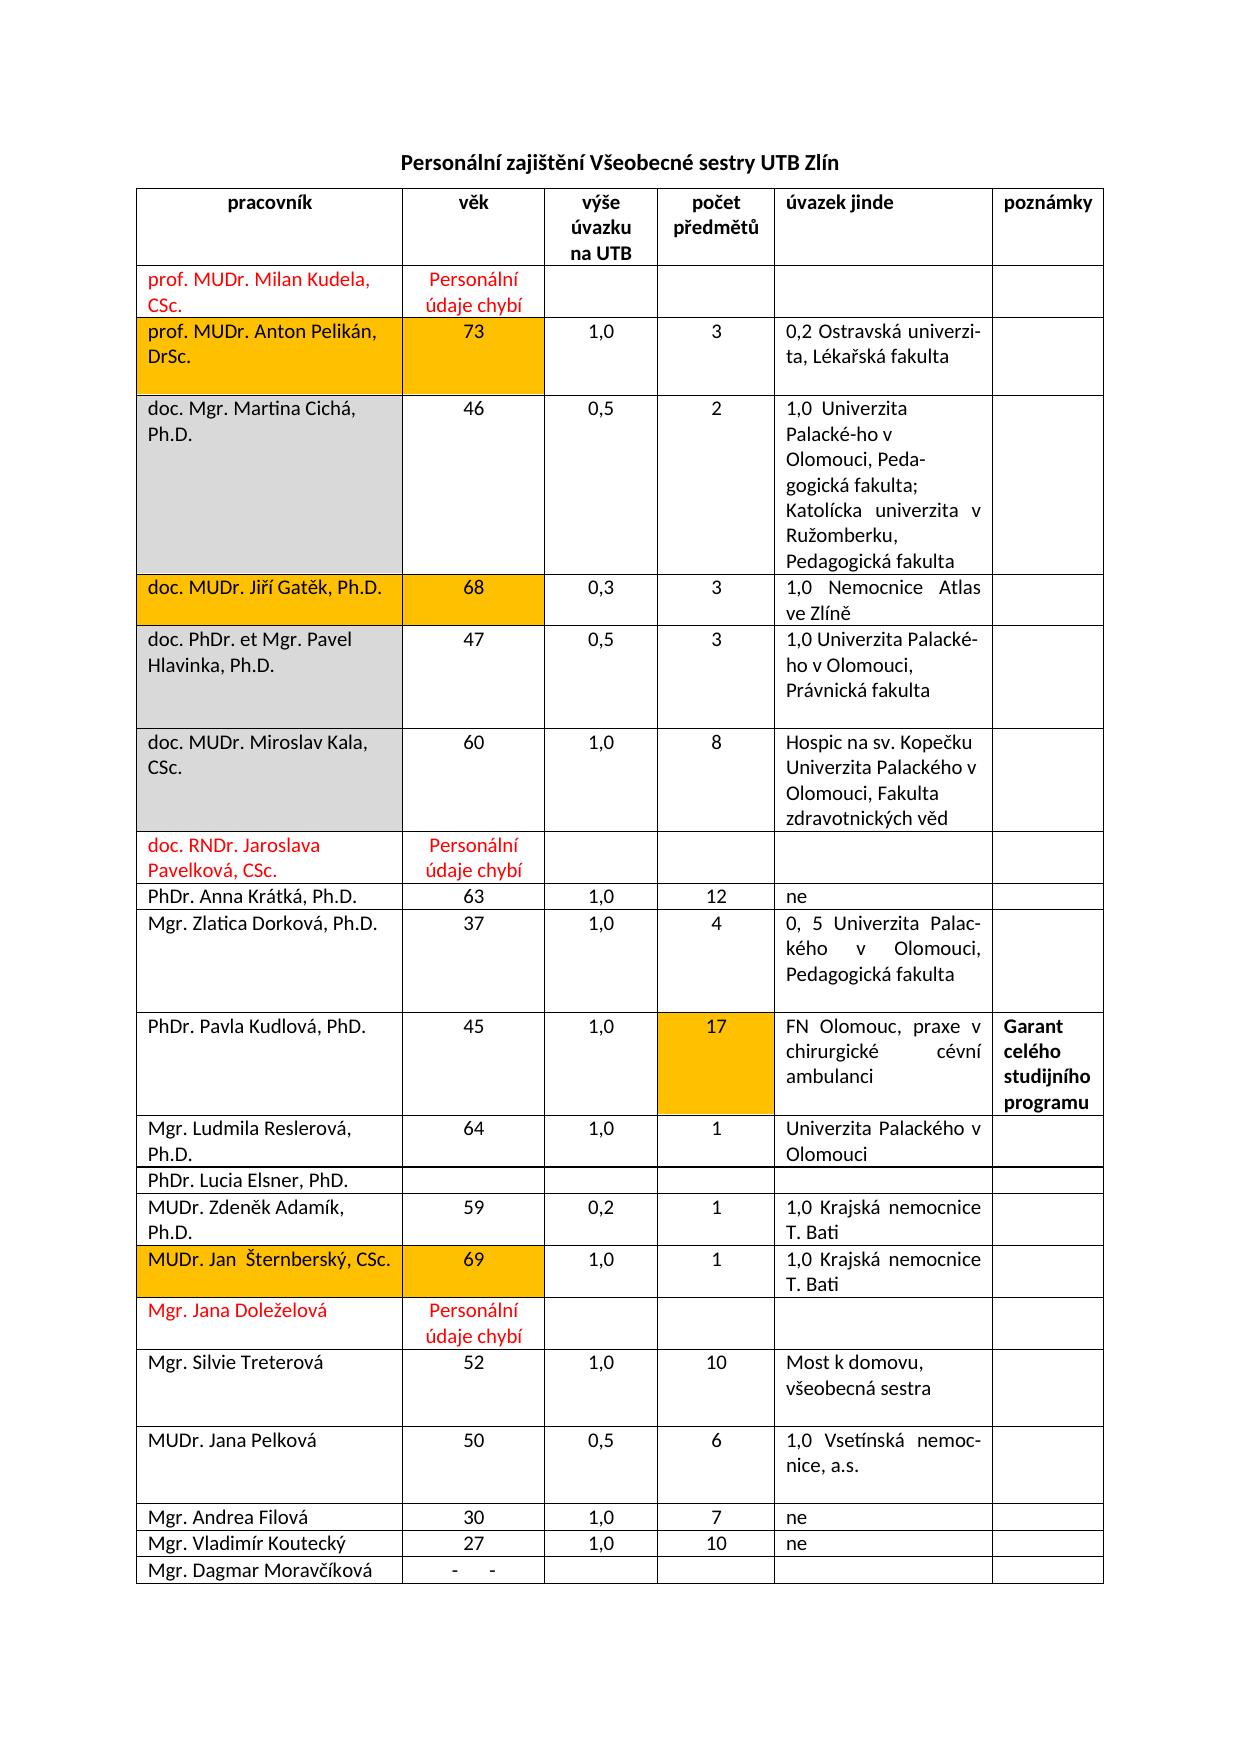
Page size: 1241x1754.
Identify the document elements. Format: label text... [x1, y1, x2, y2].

table_cell doc. Mgr. Martina Cichá, Ph.D. [137, 396, 402, 573]
table_cell doc. MUDr. Jiří Gatěk, Ph.D. [137, 575, 402, 625]
table_cell [658, 1298, 774, 1348]
table_cell doc. MUDr. Miroslav Kala, CSc. [137, 729, 402, 831]
table_cell [993, 910, 1103, 1012]
table_cell 2 [658, 396, 774, 573]
table_cell 0,2 Ostravská univerzi- ta, Lékařská fakulta [775, 318, 992, 394]
table_cell 59 [403, 1194, 544, 1245]
table_cell 10 [658, 1531, 774, 1556]
table_cell [993, 832, 1103, 883]
table_cell 37 [403, 910, 544, 1012]
table_cell [993, 1168, 1103, 1193]
table_cell 1,0 [545, 318, 657, 394]
table_cell 0,3 [545, 575, 657, 625]
table_cell 1 [658, 1116, 774, 1166]
table_cell 1,0 Univerzita Palacké-ho v Olomouci, Peda-gogická fakulta; Katolícka univerzita v Ružomberku, Pedagogická fakulta [775, 396, 992, 573]
table_cell [993, 1116, 1103, 1166]
table_cell doc. PhDr. et Mgr. Pavel Hlavinka, Ph.D. [137, 626, 402, 728]
table_cell 0,2 [545, 1194, 657, 1245]
table_cell 1 [658, 1246, 774, 1297]
table_cell 1,0 [545, 729, 657, 831]
table_cell [993, 1504, 1103, 1529]
table_cell 1,0 [545, 1116, 657, 1166]
table_cell [993, 318, 1103, 394]
table_cell [775, 266, 992, 317]
table_cell 1,0 Krajská nemocnice T. Bati [775, 1246, 992, 1297]
table_cell 1,0 [545, 1013, 657, 1114]
table_header pracovník [137, 189, 402, 265]
table_cell 27 [403, 1531, 544, 1556]
table_cell [658, 832, 774, 883]
table_cell [545, 1298, 657, 1348]
table_cell [993, 1194, 1103, 1245]
table_cell MUDr. Zdeněk Adamík, Ph.D. [137, 1194, 402, 1245]
table_cell 1,0 Nemocnice Atlas ve Zlíně [775, 575, 992, 625]
table_cell [775, 1168, 992, 1193]
table_cell 63 [403, 884, 544, 909]
table_cell 1,0 [545, 910, 657, 1012]
table_cell [658, 1557, 774, 1582]
table_cell 1 [658, 1194, 774, 1245]
table_cell ne [775, 1531, 992, 1556]
table_cell 0,5 [545, 1427, 657, 1503]
table_cell Mgr. Silvie Treterová [137, 1350, 402, 1426]
table_cell 52 [403, 1350, 544, 1426]
table_cell prof. MUDr. Milan Kudela, CSc. [137, 266, 402, 317]
table_cell Hospic na sv. Kopečku Univerzita Palackého v Olomouci, Fakulta zdravotnických věd [775, 729, 992, 831]
table_cell 12 [658, 884, 774, 909]
table_cell 8 [658, 729, 774, 831]
table_header úvazek jinde [775, 189, 992, 265]
table_cell ne [775, 884, 992, 909]
table_cell 1,0 [545, 884, 657, 909]
table_cell Mgr. Vladimír Koutecký [137, 1531, 402, 1556]
table_cell [993, 1350, 1103, 1426]
table_cell 60 [403, 729, 544, 831]
table_cell [993, 1427, 1103, 1503]
table_cell FN Olomouc, praxe v chirurgické cévní ambulanci [775, 1013, 992, 1114]
table_cell PhDr. Anna Krátká, Ph.D. [137, 884, 402, 909]
table_cell [993, 1298, 1103, 1348]
table_cell 3 [658, 318, 774, 394]
table_cell 1,0 [545, 1350, 657, 1426]
table_cell MUDr. Jana Pelková [137, 1427, 402, 1503]
table_cell 4 [658, 910, 774, 1012]
text Personální zajištění Všeobecné sestry UTB Zlín [148, 148, 1093, 176]
table_cell 1,0 Krajská nemocnice T. Bati [775, 1194, 992, 1245]
table_cell Mgr. Andrea Filová [137, 1504, 402, 1529]
table_cell [658, 266, 774, 317]
table_cell 68 [403, 575, 544, 625]
table_cell 1,0 Univerzita Palacké-ho v Olomouci, Právnická fakulta [775, 626, 992, 728]
table_cell doc. RNDr. Jaroslava Pavelková, CSc. [137, 832, 402, 883]
table_cell 30 [403, 1504, 544, 1529]
table_cell 73 [403, 318, 544, 394]
table_cell [545, 832, 657, 883]
table_cell [658, 1168, 774, 1193]
table_cell Garant celého studijního programu [993, 1013, 1103, 1114]
table_cell 7 [658, 1504, 774, 1529]
table_cell prof. MUDr. Anton Pelikán, DrSc. [137, 318, 402, 394]
table_cell - [403, 1557, 544, 1582]
table_cell [993, 1246, 1103, 1297]
table_cell Most k domovu, všeobecná sestra [775, 1350, 992, 1426]
table_cell [775, 1557, 992, 1582]
table_cell [993, 396, 1103, 573]
table_header výše úvazku na UTB [545, 189, 657, 265]
table_cell [545, 1168, 657, 1193]
table_cell 10 [658, 1350, 774, 1426]
table_cell PhDr. Pavla Kudlová, PhD. [137, 1013, 402, 1114]
table_cell [993, 575, 1103, 625]
table_header poznámky [993, 189, 1103, 265]
table_cell 45 [403, 1013, 544, 1114]
table_cell 1,0 Vsetínská nemoc-nice, a.s. [775, 1427, 992, 1503]
table_cell [993, 626, 1103, 728]
table_cell [993, 884, 1103, 909]
table_cell 69 [403, 1246, 544, 1297]
table_cell 64 [403, 1116, 544, 1166]
table_cell 1,0 [545, 1504, 657, 1529]
table_cell PhDr. Lucia Elsner, PhD. [137, 1168, 402, 1193]
table_cell [993, 1557, 1103, 1582]
table_cell [993, 266, 1103, 317]
table_cell 17 [658, 1013, 774, 1114]
table_cell 47 [403, 626, 544, 728]
table_cell [403, 1168, 544, 1193]
table_cell 50 [403, 1427, 544, 1503]
table_cell 3 [658, 575, 774, 625]
table_header počet předmětů [658, 189, 774, 265]
table_cell [775, 1298, 992, 1348]
table_header věk [403, 189, 544, 265]
table_cell 0, 5 Univerzita Palac-kého v Olomouci, Pedagogická fakulta [775, 910, 992, 1012]
table_cell [775, 832, 992, 883]
table_cell [993, 1531, 1103, 1556]
table_cell Mgr. Ludmila Reslerová, Ph.D. [137, 1116, 402, 1166]
table_cell MUDr. Jan Šternberský, CSc. [137, 1246, 402, 1297]
table_cell 0,5 [545, 396, 657, 573]
table_cell Univerzita Palackého v Olomouci [775, 1116, 992, 1166]
table_cell [545, 1557, 657, 1582]
table_cell Mgr. Jana Doleželová [137, 1298, 402, 1348]
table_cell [137, 1557, 402, 1582]
table_cell 3 [658, 626, 774, 728]
table_cell Mgr. Zlatica Dorková, Ph.D. [137, 910, 402, 1012]
table_cell [993, 729, 1103, 831]
table_cell ne [775, 1504, 992, 1529]
table_cell Personální údaje chybí [403, 1298, 544, 1348]
table_cell Personální údaje chybí [403, 832, 544, 883]
table_cell 1,0 [545, 1246, 657, 1297]
table_cell 6 [658, 1427, 774, 1503]
table_cell 0,5 [545, 626, 657, 728]
table_cell [545, 266, 657, 317]
table_cell 46 [403, 396, 544, 573]
table_cell Personální údaje chybí [403, 266, 544, 317]
table_cell 1,0 [545, 1531, 657, 1556]
